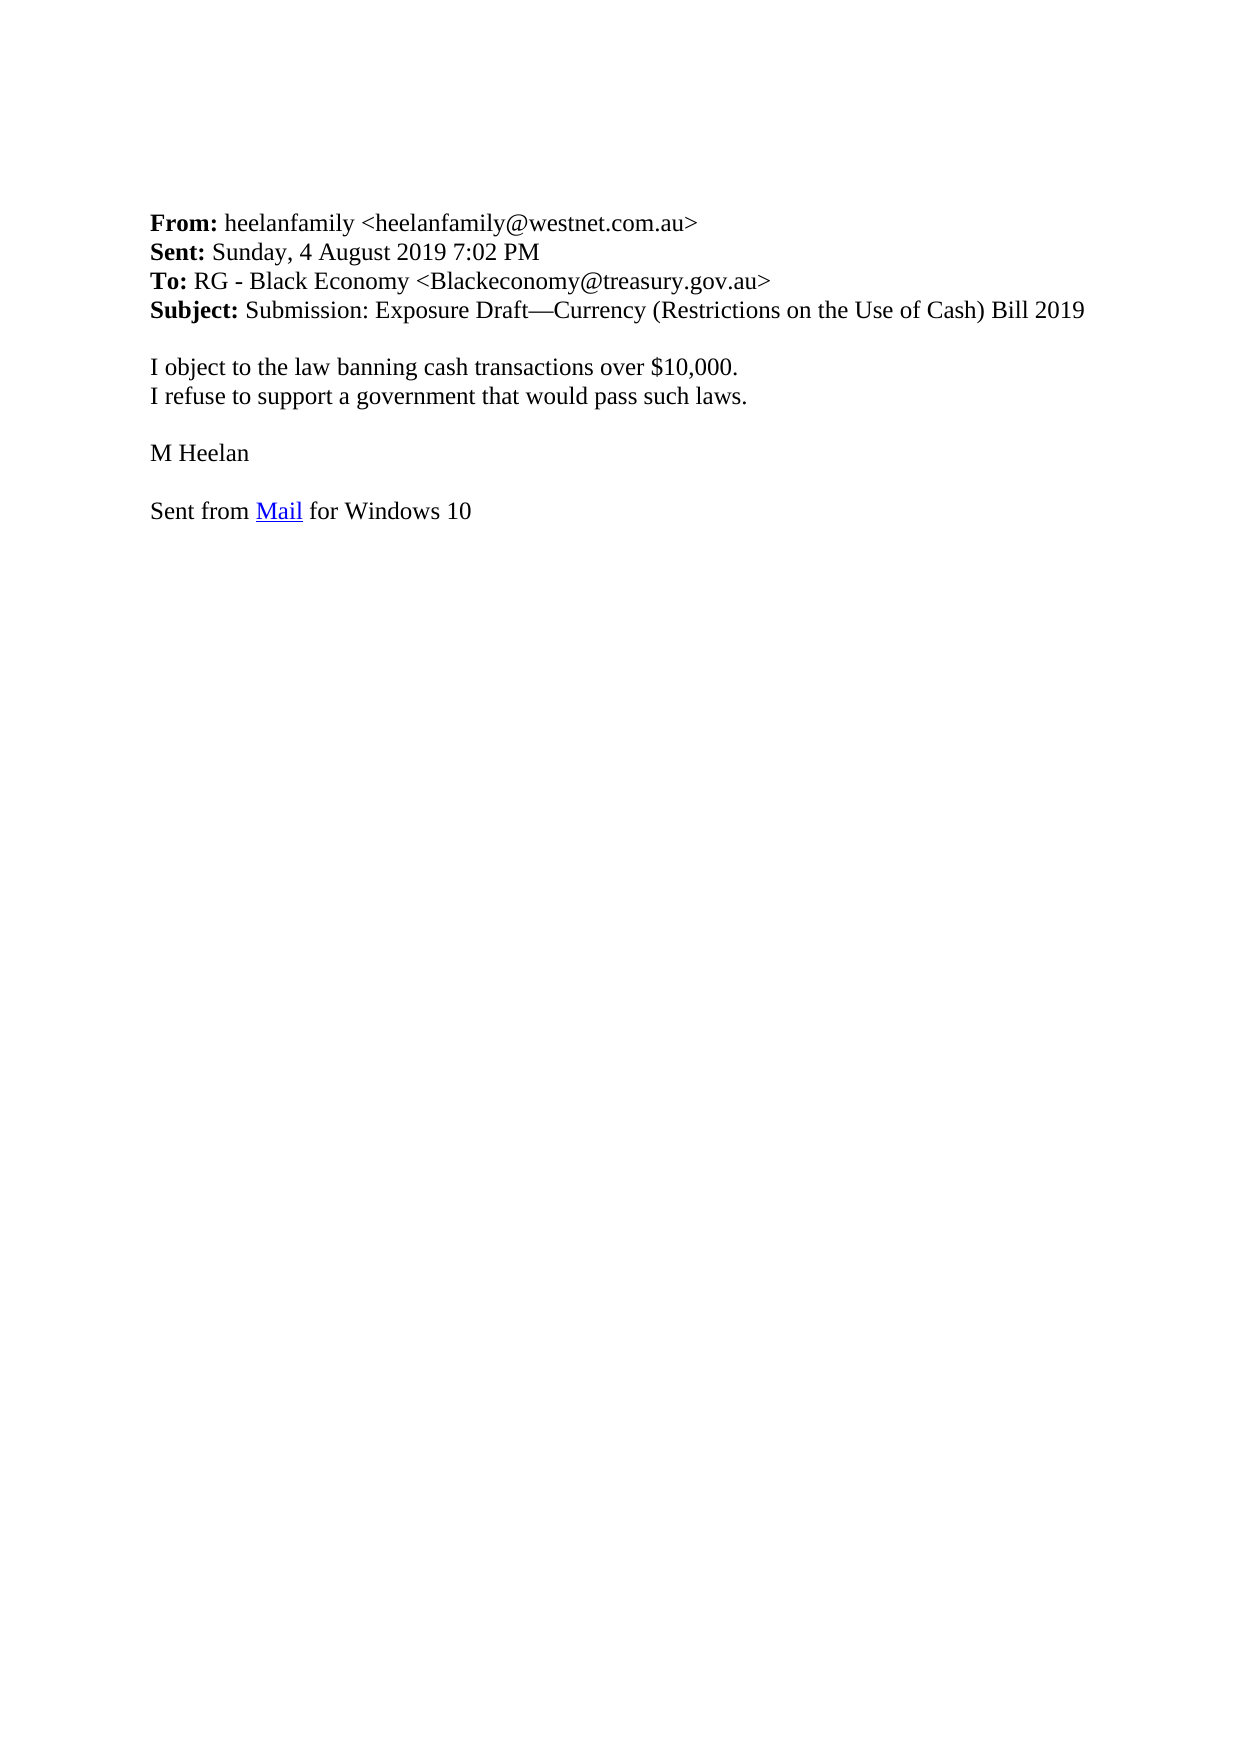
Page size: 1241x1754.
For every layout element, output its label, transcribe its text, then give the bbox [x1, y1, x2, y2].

text I object to the law banning cash transactions over $10,000. [150, 352, 1090, 381]
text Sent from Mail for Windows 10 [150, 496, 1090, 525]
text From: heelanfamily <heelanfamily@westnet.com.au> Sent: Sunday, 4 August 2019 7:02 PM To: RG - Black Economy <Blackeconomy@treasury.gov.au> Subject: Submission: Exposure Draft—Currency (Restrictions on the Use of Cash) Bill 2019 [150, 208, 1090, 323]
text M Heelan [150, 438, 1090, 467]
text I refuse to support a government that would pass such laws. [150, 381, 1090, 410]
